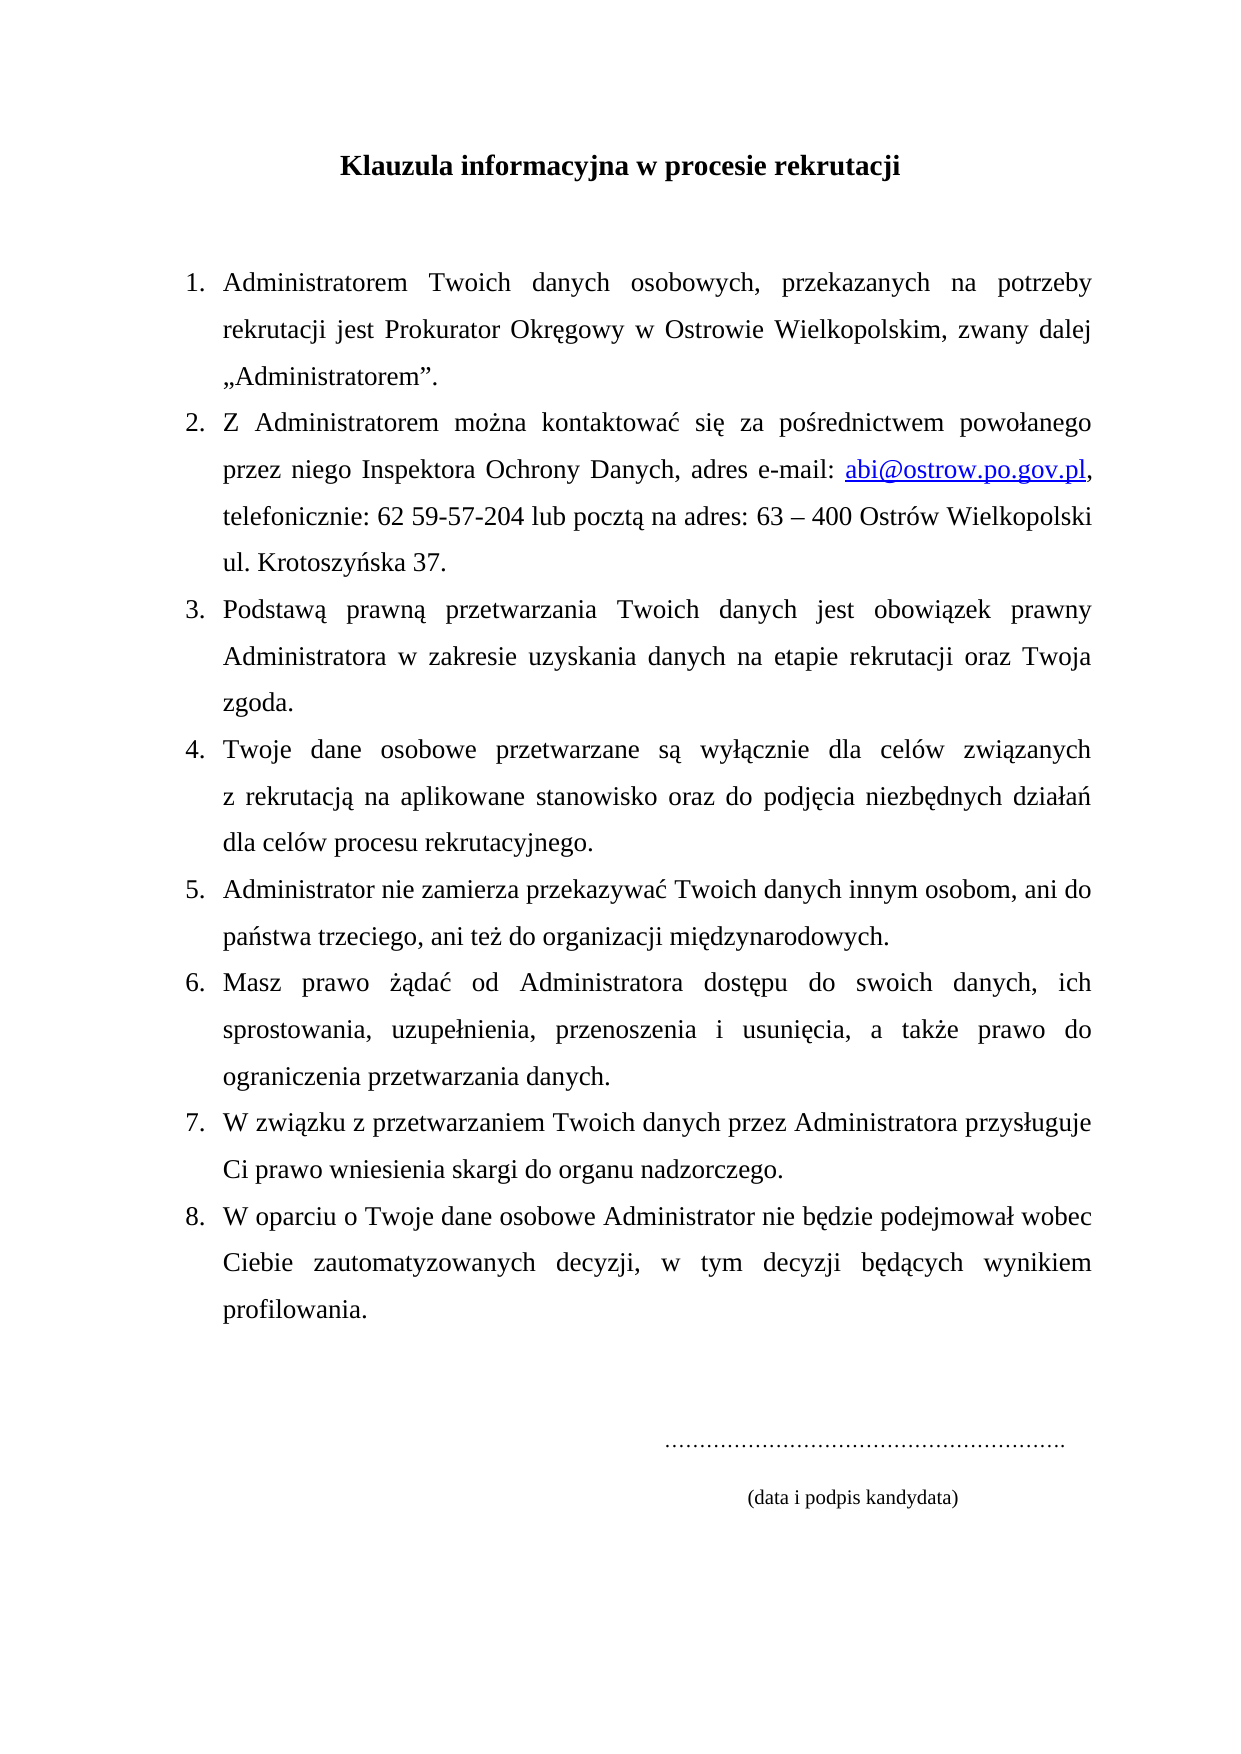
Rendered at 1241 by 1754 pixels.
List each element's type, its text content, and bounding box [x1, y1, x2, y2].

list W związku z przetwarzaniem Twoich danych przez Administratora przysługuje Ci prawo wniesienia skargi do organu nadzorczego. [185, 1106, 1093, 1184]
list Podstawą prawną przetwarzania Twoich danych jest obowiązek prawny Administratora w zakresie uzyskania danych na etapie rekrutacji oraz Twoja zgoda. [185, 593, 1093, 717]
text …………………………………………………. [664, 1428, 1093, 1452]
list Twoje dane osobowe przetwarzane są wyłącznie dla celów związanych z rekrutacją na aplikowane stanowisko oraz do podjęcia niezbędnych działań dla celów procesu rekrutacyjnego. [185, 733, 1093, 857]
text Klauzula informacyjna w procesie rekrutacji [148, 148, 1093, 181]
text (data i podpis kandydata) [664, 1485, 1093, 1509]
list Z Administratorem można kontaktować się za pośrednictwem powołanego przez niego Inspektora Ochrony Danych, adres e-mail: abi@ostrow.po.gov.pl, telefonicznie: 62 59-57-204 lub pocztą na adres: 63 – 400 Ostrów Wielkopolski ul. Krotoszyńska 37. [185, 406, 1093, 577]
list Masz prawo żądać od Administratora dostępu do swoich danych, ich sprostowania, uzupełnienia, przenoszenia i usunięcia, a także prawo do ograniczenia przetwarzania danych. [185, 966, 1093, 1091]
list Administratorem Twoich danych osobowych, przekazanych na potrzeby rekrutacji jest Prokurator Okręgowy w Ostrowie Wielkopolskim, zwany dalej „Administratorem”. [185, 266, 1093, 391]
list W oparciu o Twoje dane osobowe Administrator nie będzie podejmował wobec Ciebie zautomatyzowanych decyzji, w tym decyzji będących wynikiem profilowania. [185, 1200, 1093, 1324]
list Administrator nie zamierza przekazywać Twoich danych innym osobom, ani do państwa trzeciego, ani też do organizacji międzynarodowych. [185, 873, 1093, 951]
